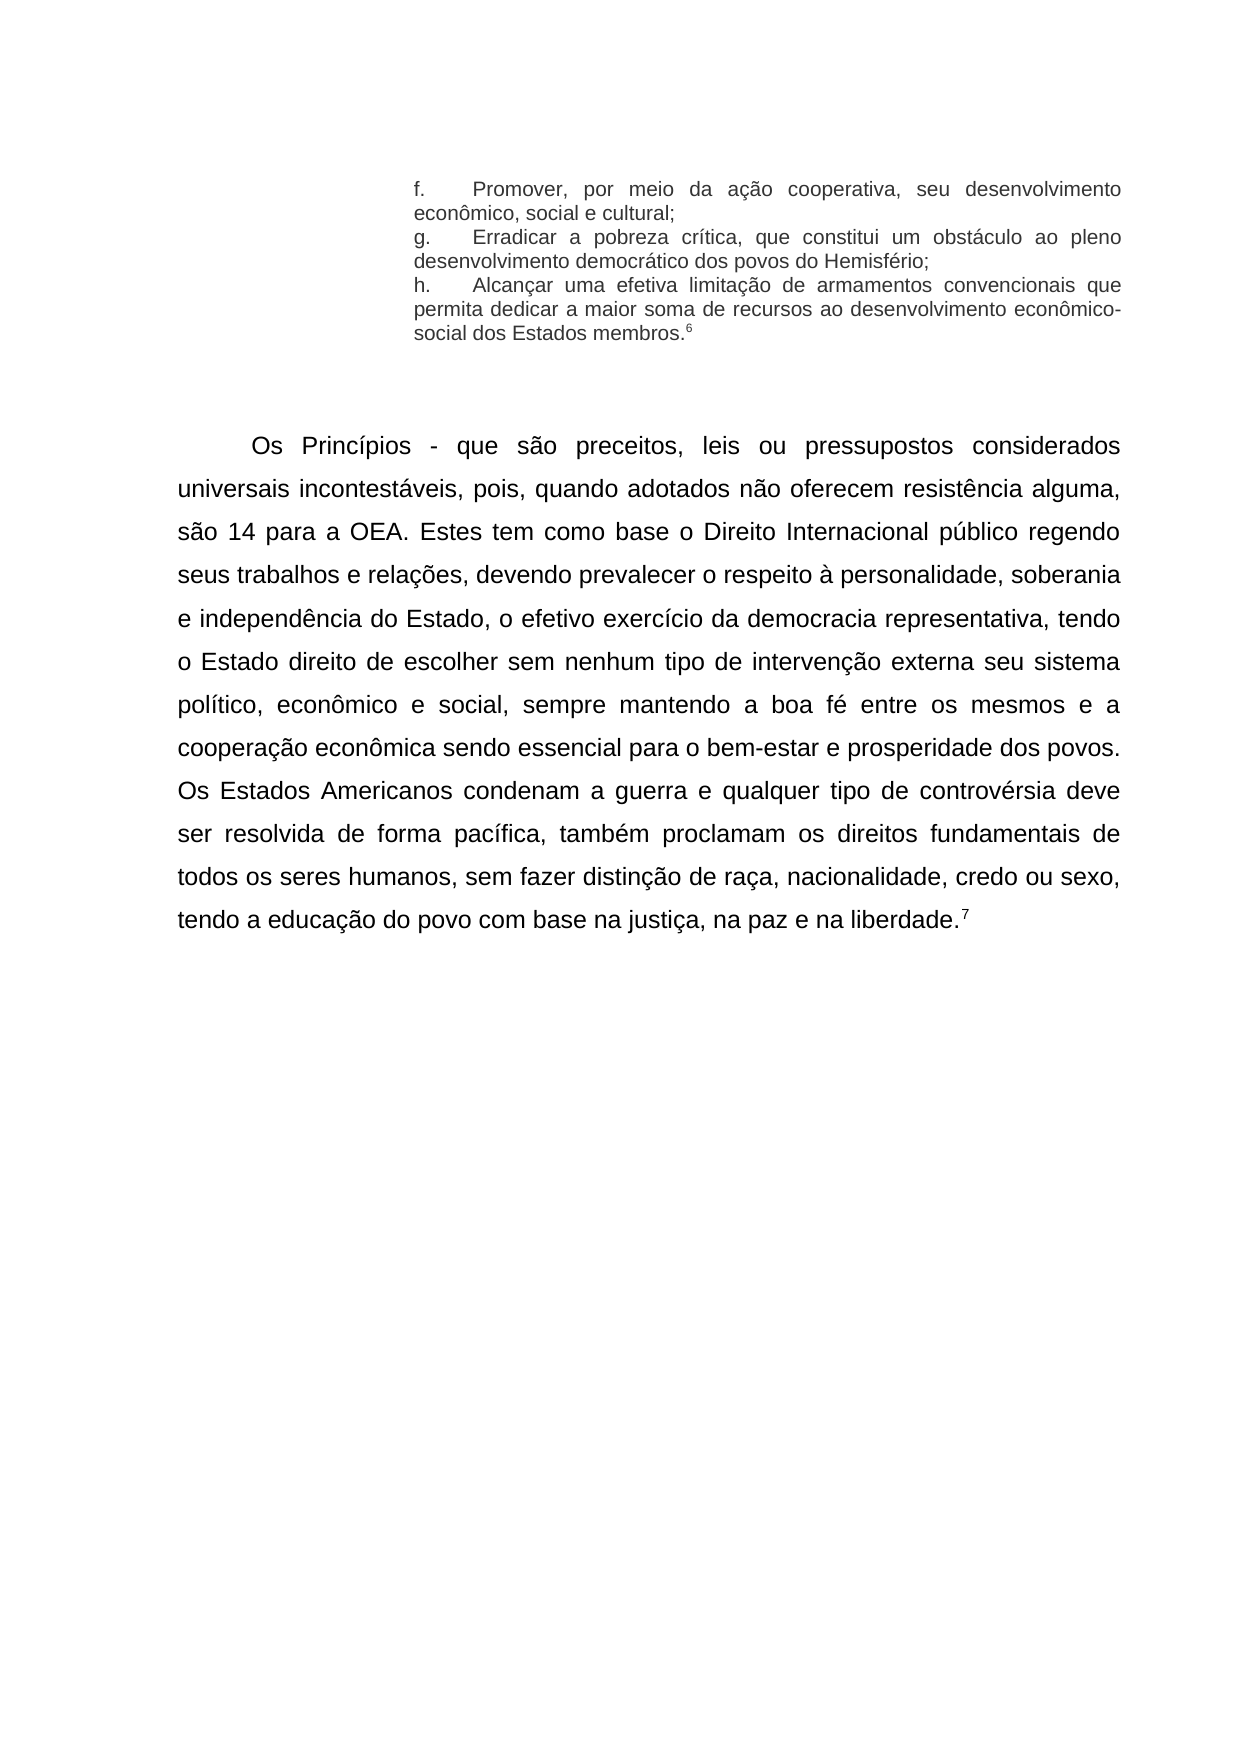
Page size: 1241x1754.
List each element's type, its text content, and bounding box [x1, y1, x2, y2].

list Promover, por meio da ação cooperativa, seu desenvolvimento econômico, social e cultural; [413, 177, 1122, 225]
text Os Princípios - que são preceitos, leis ou pressupostos considerados universais incontestáveis, pois, quando adotados não oferecem resistência alguma, são 14 para a OEA. Estes tem como base o Direito Internacional público regendo seus trabalhos e relações, devendo prevalecer o respeito à personalidade, soberania e independência do Estado, o efetivo exercício da democracia representativa, tendo o Estado direito de escolher sem nenhum tipo de intervenção externa seu sistema político, econômico e social, sempre mantendo a boa fé entre os mesmos e a cooperação econômica sendo essencial para o bem-estar e prosperidade dos povos. Os Estados Americanos condenam a guerra e qualquer tipo de controvérsia deve ser resolvida de forma pacífica, também proclamam os direitos fundamentais de todos os seres humanos, sem fazer distinção de raça, nacionalidade, credo ou sexo, tendo a educação do povo com base na justiça, na paz e na liberdade.7 [177, 431, 1122, 934]
list Alcançar uma efetiva limitação de armamentos convencionais que permita dedicar a maior soma de recursos ao desenvolvimento econômico-social dos Estados membros.6 [413, 273, 1122, 345]
list Erradicar a pobreza crítica, que constitui um obstáculo ao pleno desenvolvimento democrático dos povos do Hemisfério; [413, 225, 1122, 273]
